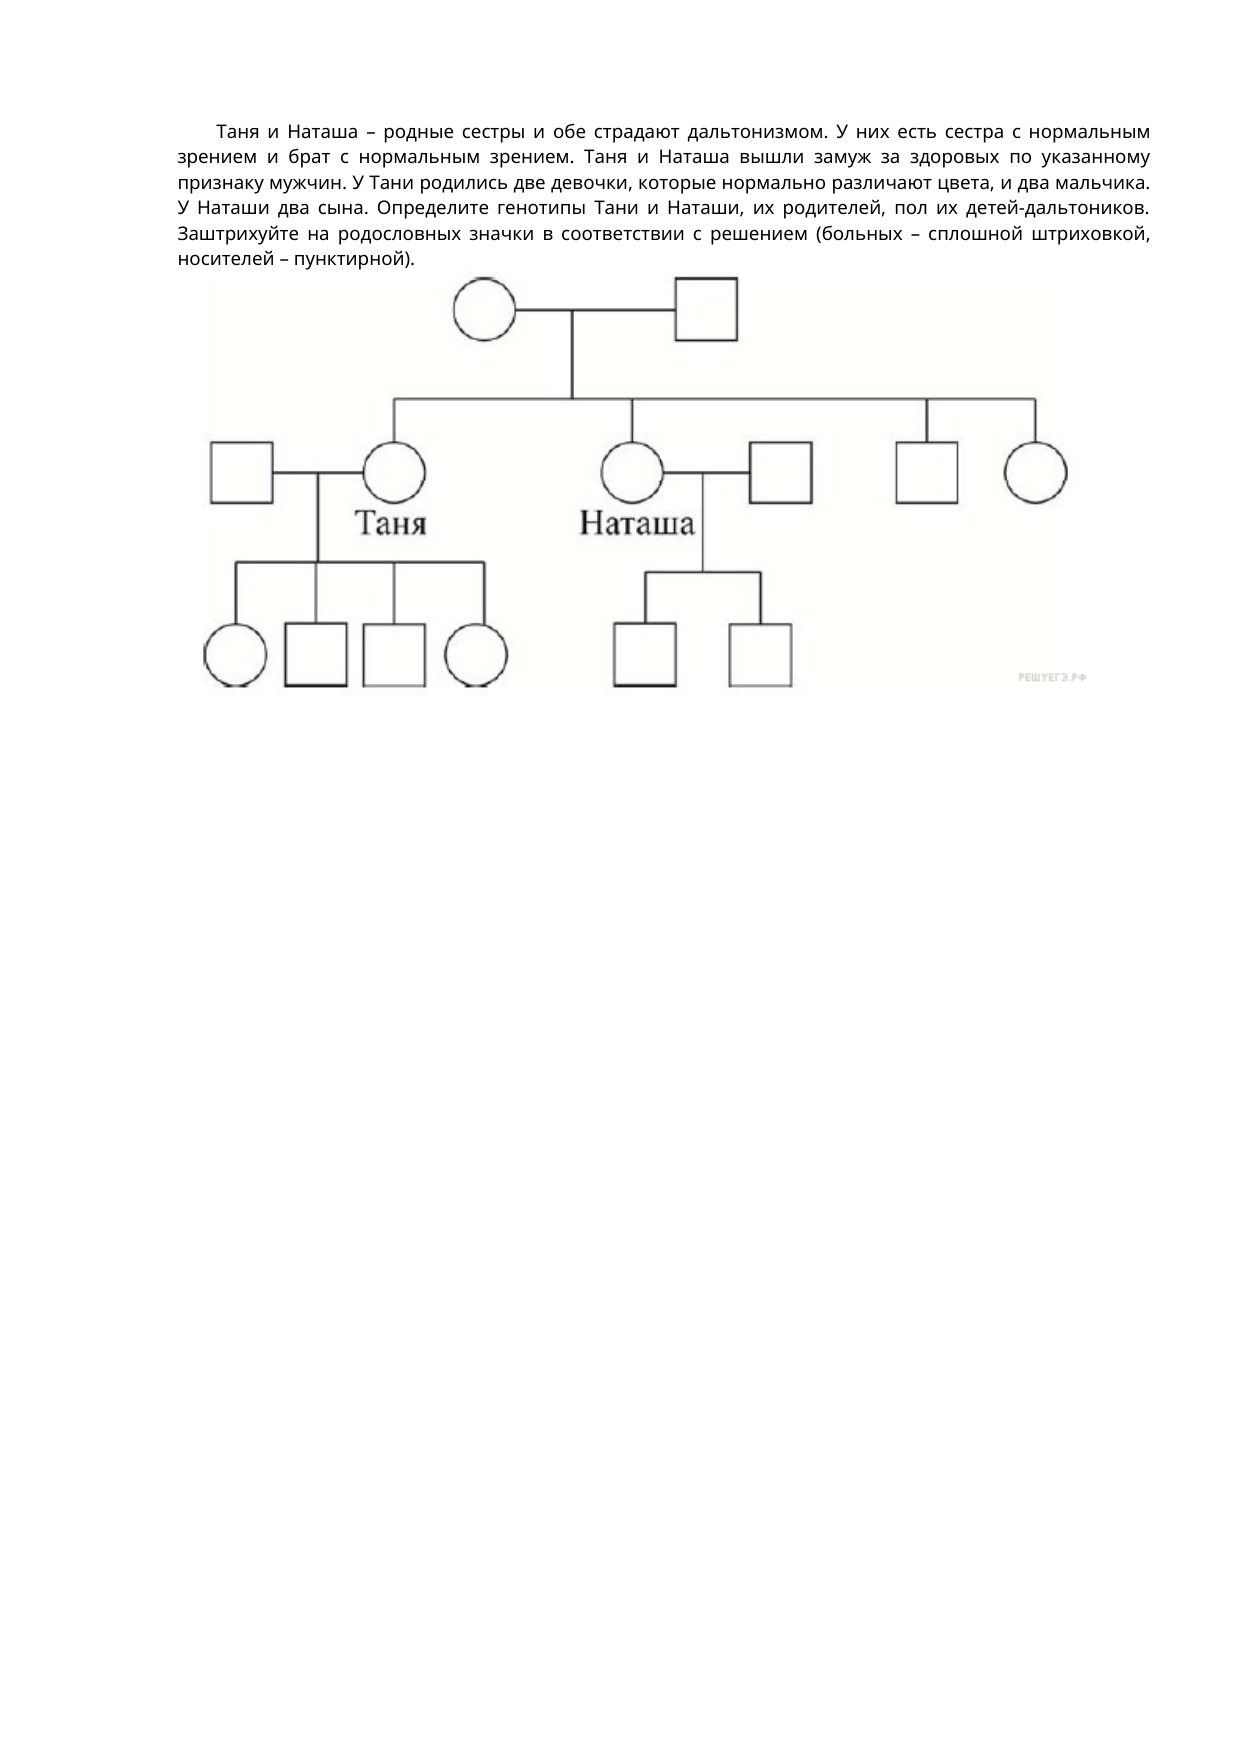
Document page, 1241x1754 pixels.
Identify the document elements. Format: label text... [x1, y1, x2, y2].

text Таня и Наташа – родные сестры и обе страдают дальтонизмом. У них есть сестра с нормальным зрением и брат с нормальным зрением. Таня и Наташа вышли замуж за здоровых по указанному признаку мужчин. У Тани родились две девочки, которые нормально различают цвета, и два мальчика. У Наташи два сына. Определите генотипы Тани и Наташи, их родителей, пол их детей-дальтоников. Заштрихуйте на родословных значки в соответствии с решением (больных – сплошной штриховкой, носителей – пунктирной). [177, 118, 1152, 271]
picture [177, 271, 1093, 719]
